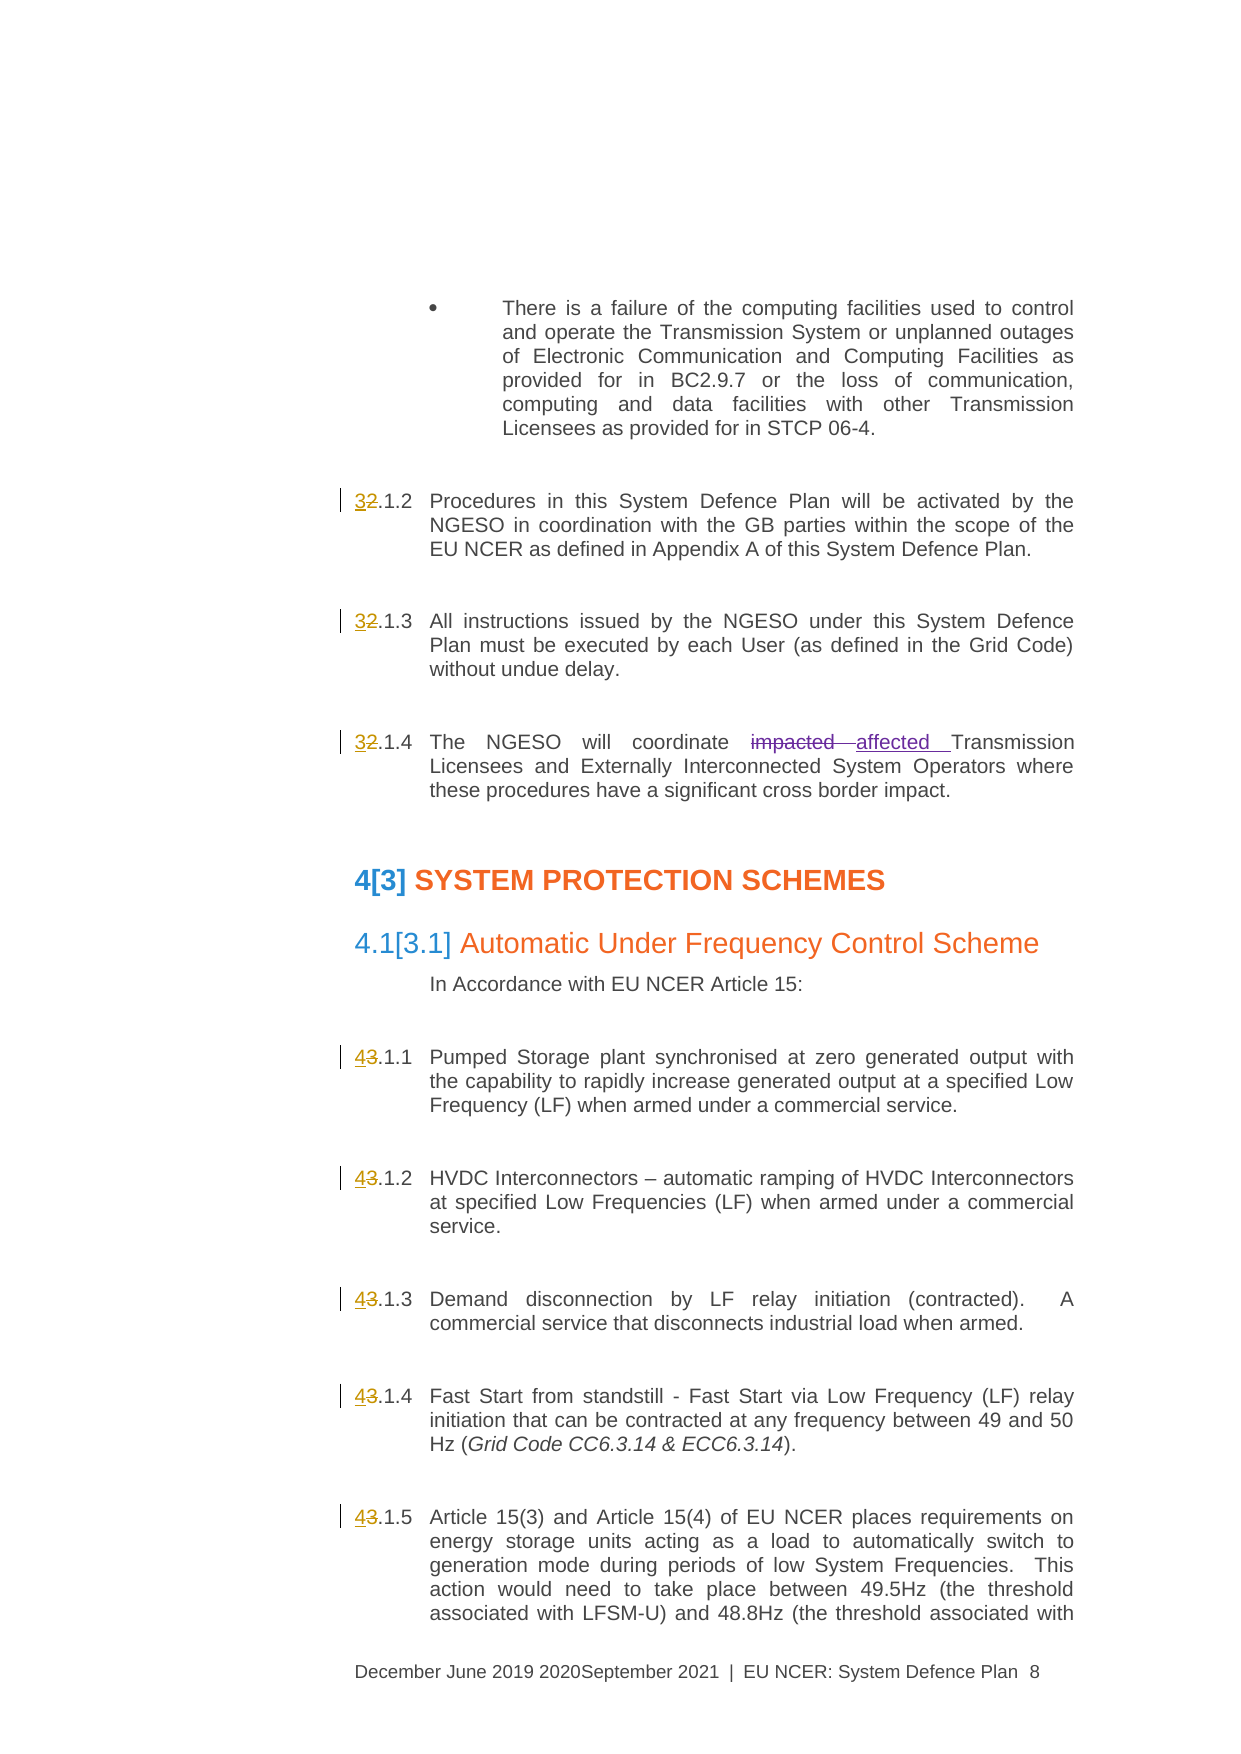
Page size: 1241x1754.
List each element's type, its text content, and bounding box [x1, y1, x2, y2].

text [354, 1504, 1075, 1624]
text .1.4 The NGESO will coordinate Transmission Licensees and Externally Interconnected System Operators where these procedures have a significant cross border impact. [354, 730, 1075, 802]
subtitle SYSTEM PROTECTION SCHEMES [354, 863, 1075, 897]
subtitle Automatic Under Frequency Control Scheme [354, 926, 1075, 960]
text .1.3 All instructions issued by the NGESO under this System Defence Plan must be executed by each User (as defined in the Grid Code) without undue delay. [354, 609, 1075, 681]
text .1.3 Demand disconnection by LF relay initiation (contracted). A commercial service that disconnects industrial load when armed. [354, 1287, 1075, 1335]
text .1.1 Pumped Storage plant synchronised at zero generated output with the capability to rapidly increase generated output at a specified Low Frequency (LF) when armed under a commercial service. [354, 1045, 1075, 1117]
text .1.2 HVDC Interconnectors – automatic ramping of HVDC Interconnectors at specified Low Frequencies (LF) when armed under a commercial service. [354, 1166, 1075, 1238]
text .1.2 Procedures in this System Defence Plan will be activated by the NGESO in coordination with the GB parties within the scope of the EU NCER as defined in Appendix A of this System Defence Plan. [354, 488, 1075, 560]
text .1.4 Fast Start from standstill - Fast Start via Low Frequency (LF) relay initiation that can be contracted at any frequency between 49 and 50 Hz (Grid Code CC6.3.14 & ECC6.3.14). [354, 1384, 1075, 1456]
list There is a failure of the computing facilities used to control and operate the Transmission System or unplanned outages of Electronic Communication and Computing Facilities as provided for in BC2.9.7 or the loss of communication, computing and data facilities with other Transmission Licensees as provided for in STCP 06-4. [429, 296, 1075, 439]
text In Accordance with EU NCER Article 15: [354, 972, 1075, 996]
